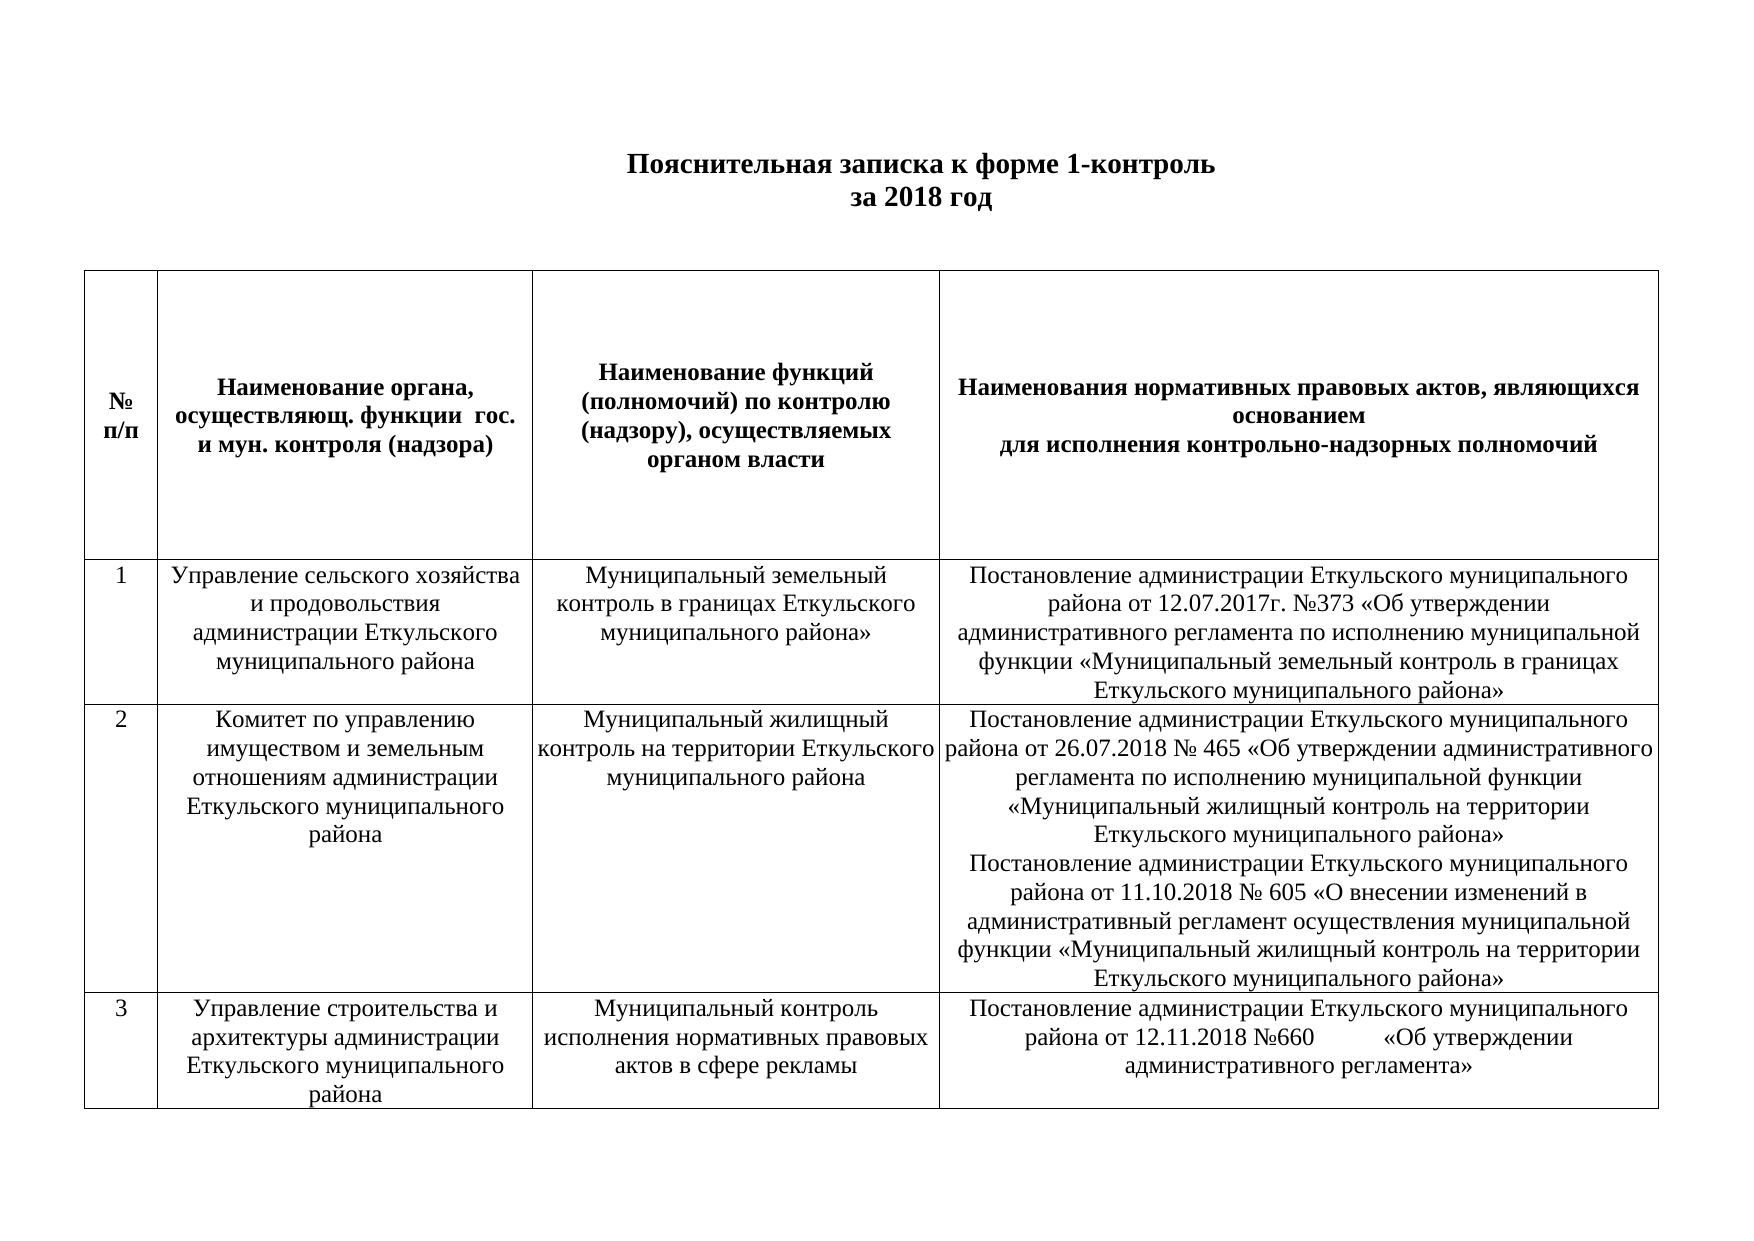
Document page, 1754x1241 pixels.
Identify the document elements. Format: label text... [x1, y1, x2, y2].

text за 2018 год [148, 179, 1695, 213]
table_cell 1 [85, 560, 157, 703]
table_cell Муниципальный жилищный контроль на территории Еткульского муниципального района [533, 705, 939, 992]
table_header № п/п [85, 271, 157, 559]
table_header Наименования нормативных правовых актов, являющихся основанием для исполнения контрольно-надзорных полномочий [940, 271, 1658, 559]
table_cell 3 [85, 993, 157, 1108]
table_cell Управление сельского хозяйства и продовольствия администрации Еткульского муниципального района [158, 560, 532, 703]
table_cell Управление строительства и архитектуры администрации Еткульского муниципального района [158, 993, 532, 1108]
table_cell 2 [85, 705, 157, 992]
table_cell Постановление администрации Еткульского муниципального района от 26.07.2018 № 465 «Об утверждении административного регламента по исполнению муниципальной функции «Муниципальный жилищный контроль на территории Еткульского муниципального района» Постановление администрации Еткульского муниципального района от 11.10.2018 № 605 «О внесении изменений в административный регламент осуществления муниципальной функции «Муниципальный жилищный контроль на территории Еткульского муниципального района» [940, 705, 1658, 992]
table_cell Муниципальный контроль исполнения нормативных правовых актов в сфере рекламы [533, 993, 939, 1108]
table_header Наименование функций (полномочий) по контролю (надзору), осуществляемых органом власти [533, 271, 939, 559]
table_cell Муниципальный земельный контроль в границах Еткульского муниципального района» [533, 560, 939, 703]
table_header Наименование органа, осуществляющ. функции гос. и мун. контроля (надзора) [158, 271, 532, 559]
table_cell Постановление администрации Еткульского муниципального района от 12.11.2018 №660 «Об утверждении административного регламента» [940, 993, 1658, 1108]
text Пояснительная записка к форме 1-контроль [148, 146, 1695, 179]
table_cell Комитет по управлению имуществом и земельным отношениям администрации Еткульского муниципального района [158, 705, 532, 992]
table_cell Постановление администрации Еткульского муниципального района от 12.07.2017г. №373 «Об утверждении административного регламента по исполнению муниципальной функции «Муниципальный земельный контроль в границах Еткульского муниципального района» [940, 560, 1658, 703]
